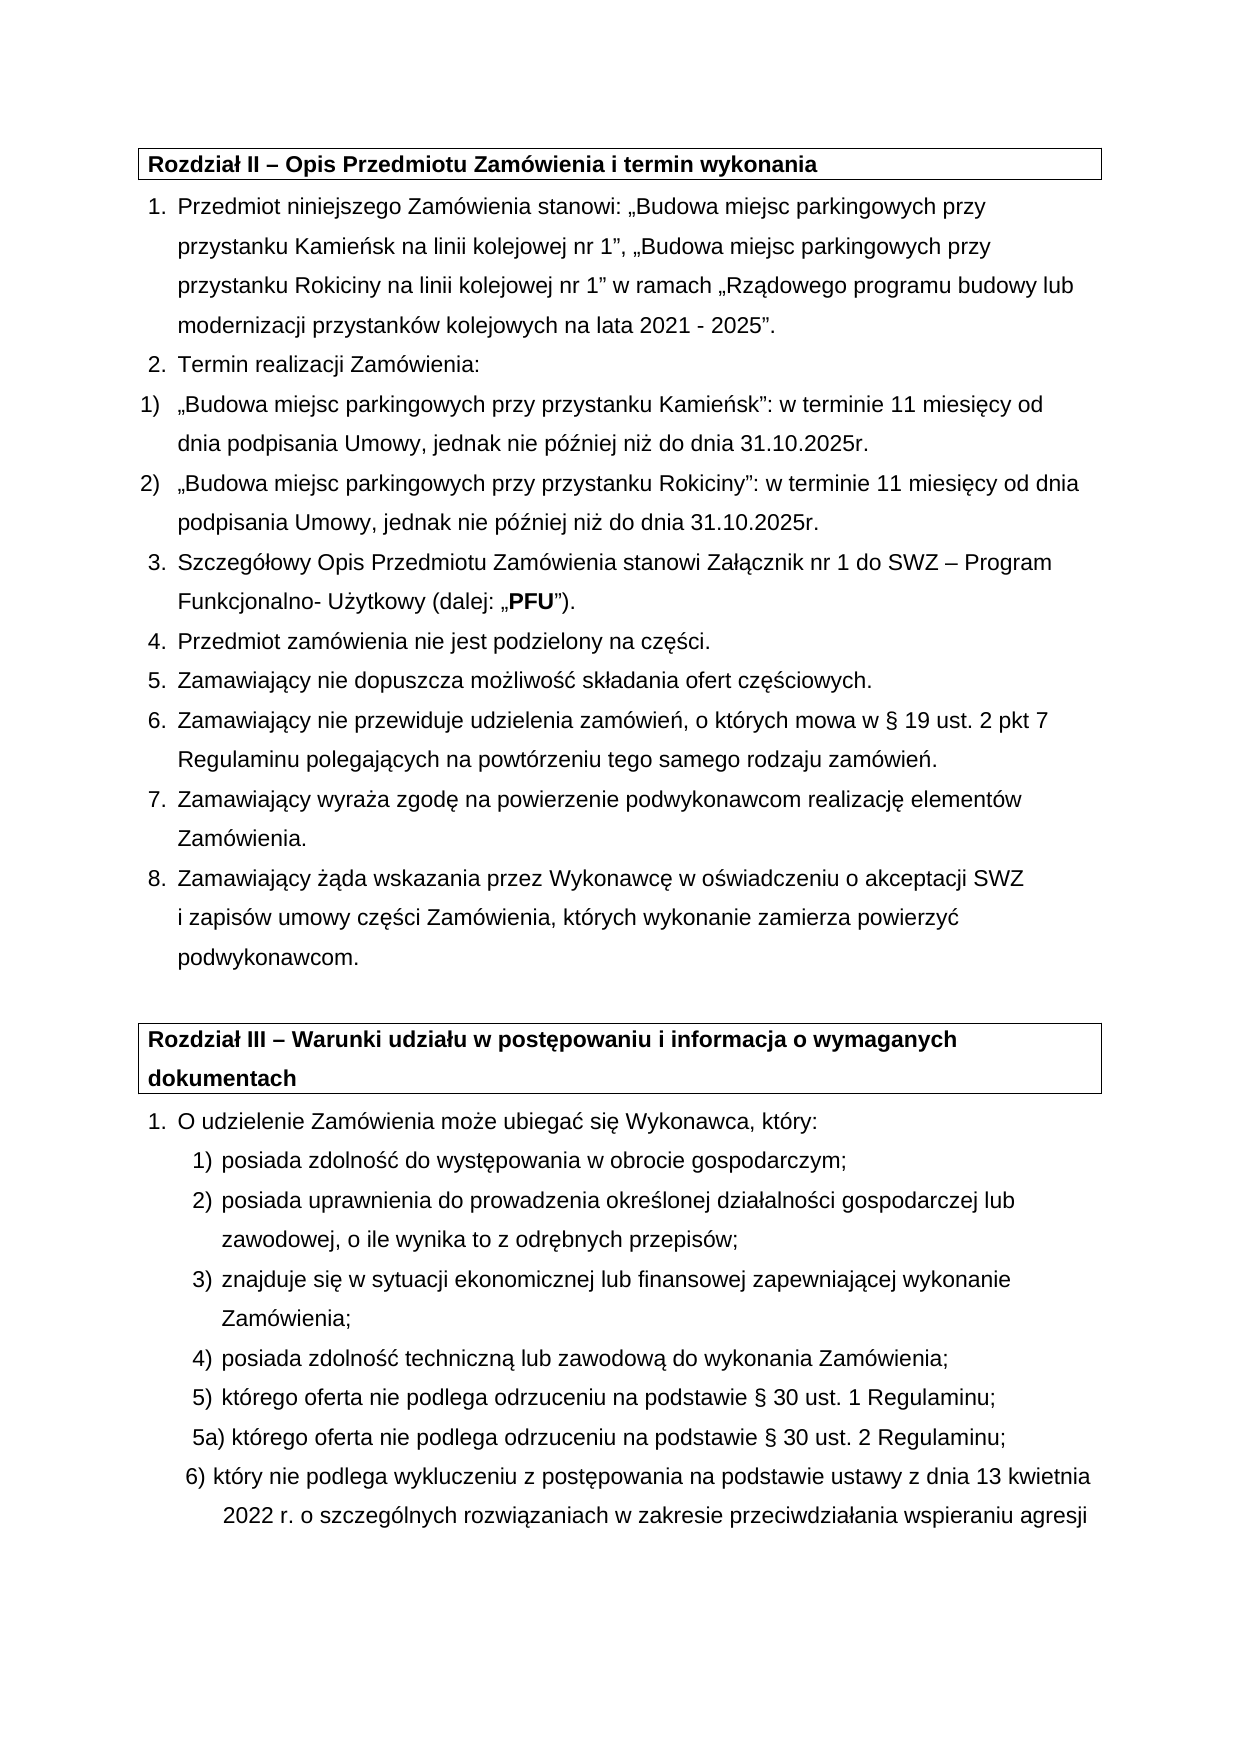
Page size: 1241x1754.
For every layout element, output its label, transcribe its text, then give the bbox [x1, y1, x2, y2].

list O udzielenie Zamówienia może ubiegać się Wykonawca, który: [148, 1108, 1093, 1134]
list Zamawiający nie dopuszcza możliwość składania ofert częściowych. [148, 667, 1093, 693]
subtitle Rozdział II – Opis Przedmiotu Zamówienia i termin wykonania [139, 149, 1101, 179]
list posiada zdolność techniczną lub zawodową do wykonania Zamówienia; [192, 1344, 1093, 1371]
list Zamawiający nie przewiduje udzielenia zamówień, o których mowa w § 19 ust. 2 pkt 7 Regulaminu polegających na powtórzeniu tego samego rodzaju zamówień. [148, 707, 1093, 772]
list posiada zdolność do występowania w obrocie gospodarczym; [192, 1147, 1093, 1173]
text 5a) którego oferta nie podlega odrzuceniu na podstawie § 30 ust. 2 Regulaminu; [192, 1423, 1093, 1450]
list „Budowa miejsc parkingowych przy przystanku Kamieńsk”: w terminie 11 miesięcy od dnia podpisania Umowy, jednak nie później niż do dnia 31.10.2025r. [140, 391, 1093, 457]
list znajduje się w sytuacji ekonomicznej lub finansowej zapewniającej wykonanie Zamówienia; [192, 1266, 1093, 1331]
subtitle Rozdział III – Warunki udziału w postępowaniu i informacja o wymaganych dokumentach [139, 1024, 1101, 1093]
list którego oferta nie podlega odrzuceniu na podstawie § 30 ust. 1 Regulaminu; [192, 1384, 1093, 1410]
list „Budowa miejsc parkingowych przy przystanku Rokiciny”: w terminie 11 miesięcy od dnia podpisania Umowy, jednak nie później niż do dnia 31.10.2025r. [140, 470, 1093, 536]
list Przedmiot niniejszego Zamówienia stanowi: „Budowa miejsc parkingowych przy przystanku Kamieńsk na linii kolejowej nr 1”, „Budowa miejsc parkingowych przy przystanku Rokiciny na linii kolejowej nr 1” w ramach „Rządowego programu budowy lub modernizacji przystanków kolejowych na lata 2021 - 2025”. [148, 193, 1093, 338]
list Zamawiający wyraża zgodę na powierzenie podwykonawcom realizację elementów Zamówienia. [148, 786, 1093, 851]
list Przedmiot zamówienia nie jest podzielony na części. [148, 628, 1093, 654]
list Szczegółowy Opis Przedmiotu Zamówienia stanowi Załącznik nr 1 do SWZ – Program Funkcjonalno- Użytkowy (dalej: „PFU”). [148, 549, 1093, 614]
list Termin realizacji Zamówienia: [148, 351, 1093, 378]
list posiada uprawnienia do prowadzenia określonej działalności gospodarczej lub zawodowej, o ile wynika to z odrębnych przepisów; [192, 1187, 1093, 1252]
list Zamawiający żąda wskazania przez Wykonawcę w oświadczeniu o akceptacji SWZ i zapisów umowy części Zamówienia, których wykonanie zamierza powierzyć podwykonawcom. [148, 864, 1093, 970]
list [185, 1463, 1093, 1529]
